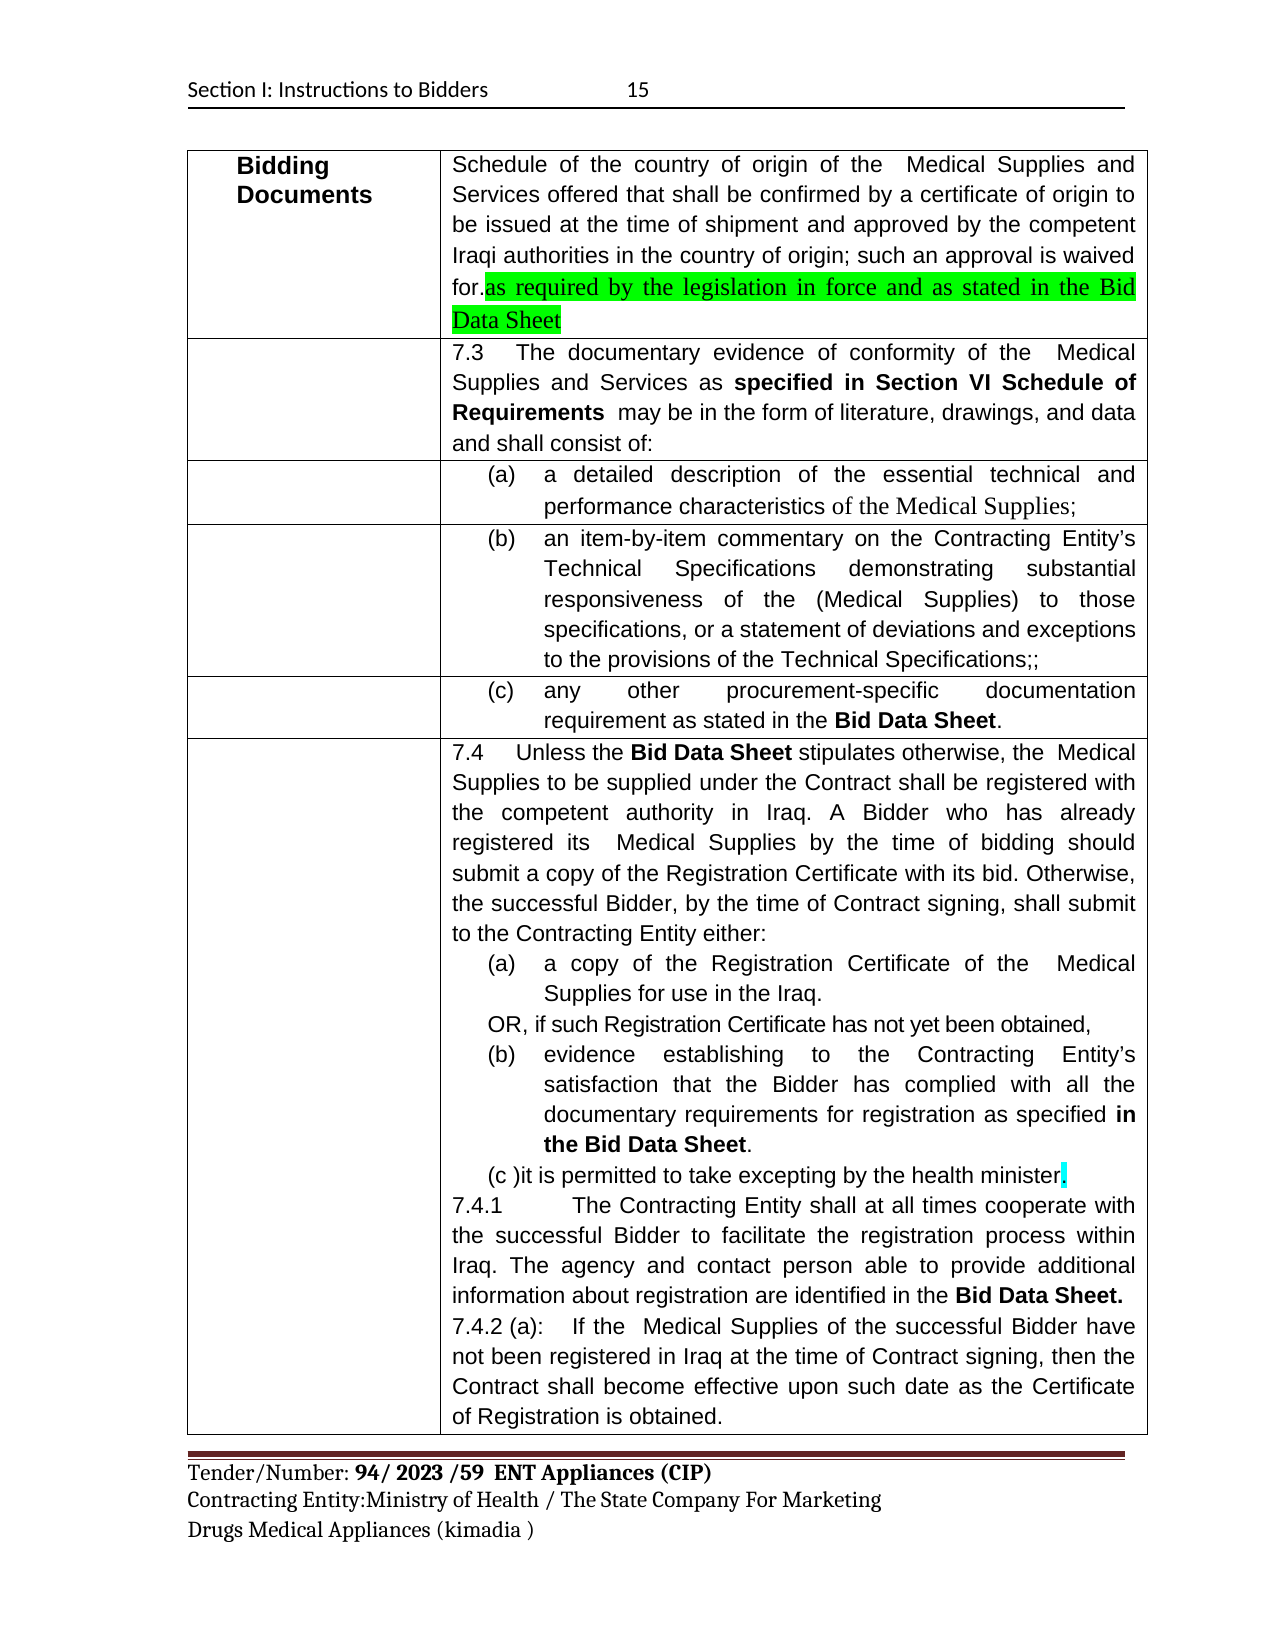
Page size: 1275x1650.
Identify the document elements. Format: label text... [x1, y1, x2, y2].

table_cell 7.3 The documentary evidence of conformity of the Medical Supplies and Services as specified in Section VI Schedule of Requirements may be in the form of literature, drawings, and data and shall consist of: [441, 339, 1147, 460]
table_cell (c) any other procurement-specific documentation requirement as stated in the Bid Data Sheet. [441, 677, 1147, 738]
table_cell [188, 339, 440, 460]
table_cell [188, 525, 440, 676]
table_cell [188, 677, 440, 738]
table_cell [188, 739, 440, 1433]
table_cell (b) an item-by-item commentary on the Contracting Entity’s Technical Specifications demonstrating substantial responsiveness of the (Medical Supplies) to those specifications, or a statement of deviations and exceptions to the provisions of the Technical Specifications;; [441, 525, 1147, 676]
table_cell [188, 461, 440, 524]
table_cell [188, 151, 440, 338]
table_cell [441, 739, 1147, 1433]
table_cell (a) a detailed description of the essential technical and performance characteristics of the Medical Supplies; [441, 461, 1147, 524]
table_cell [441, 151, 1147, 338]
